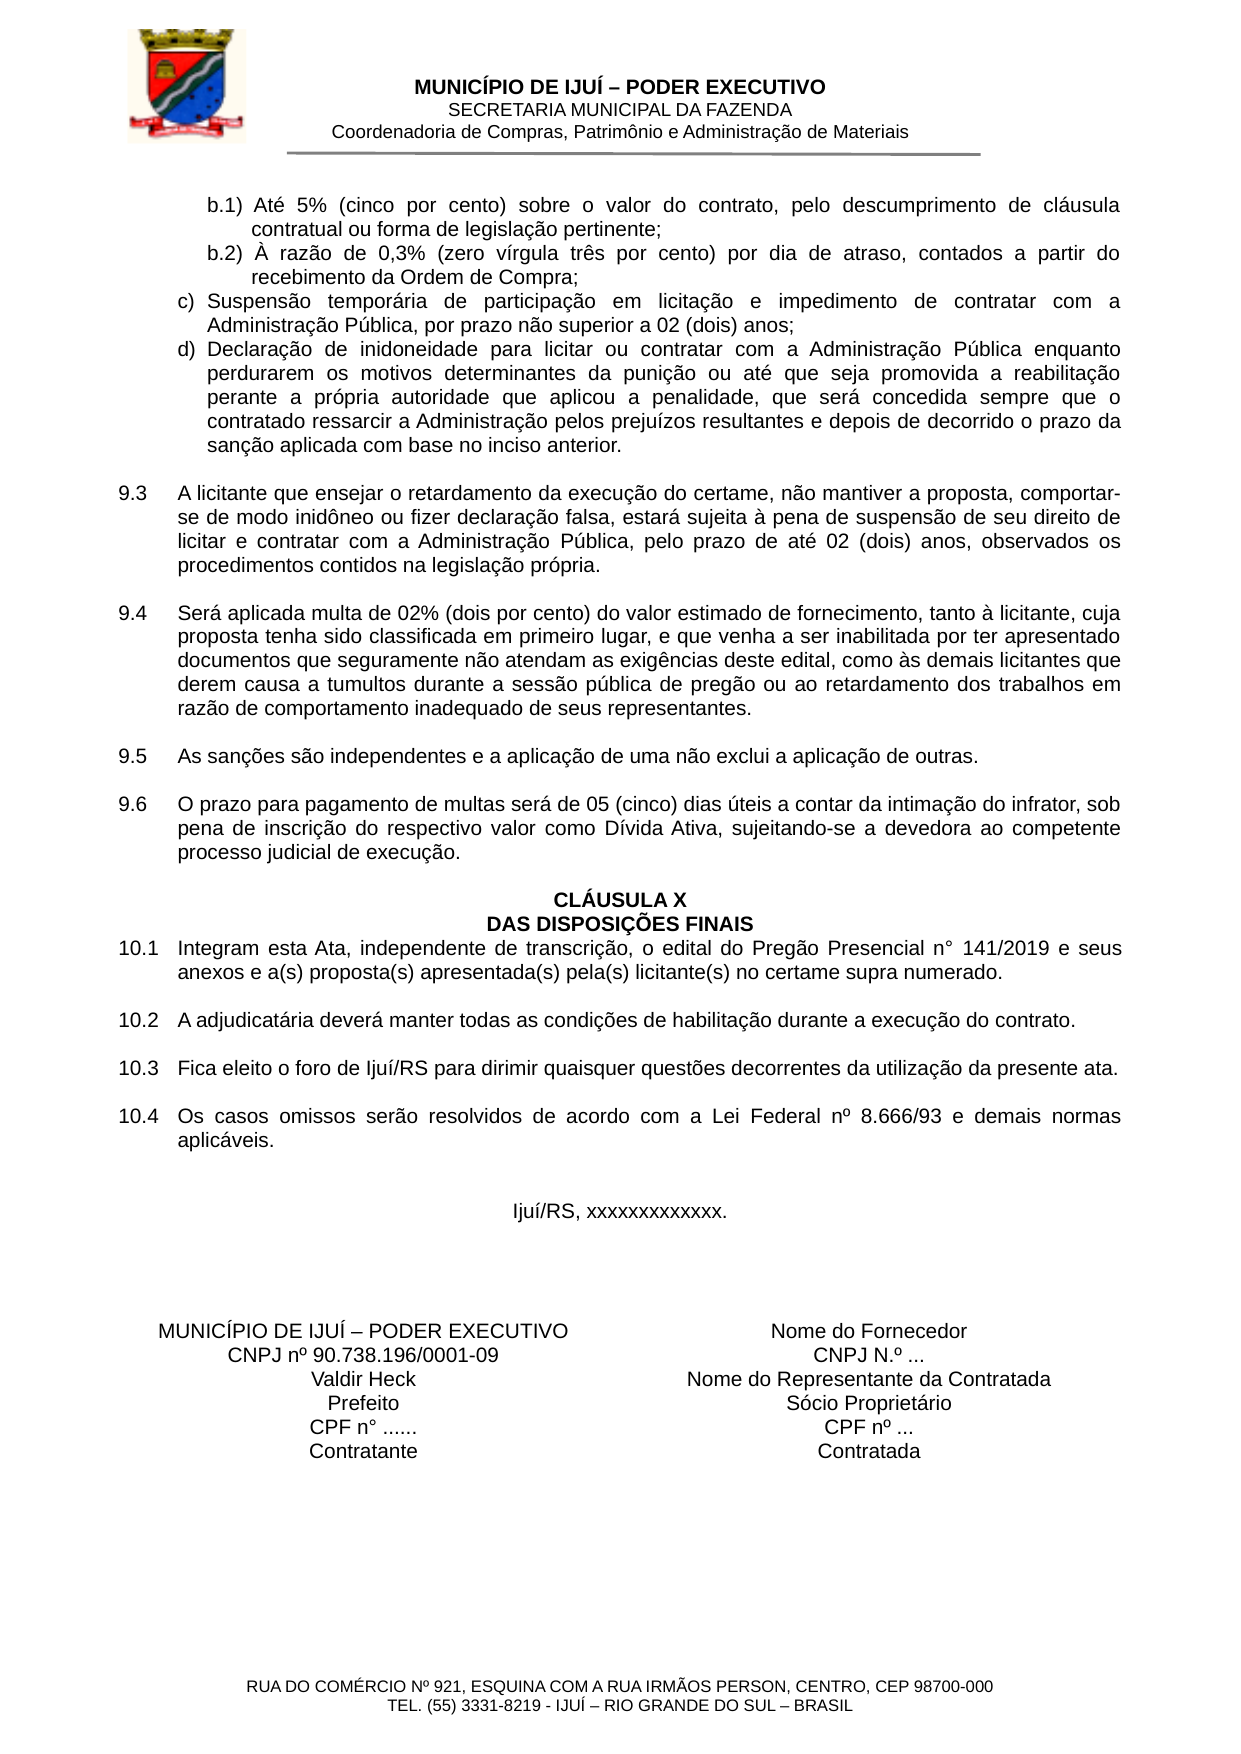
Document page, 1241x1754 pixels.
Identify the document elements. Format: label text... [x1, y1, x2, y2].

list As sanções são independentes e a aplicação de uma não exclui a aplicação de outras. [118, 744, 1122, 768]
text 10.2 A adjudicatária deverá manter todas as condições de habilitação durante a execução do contrato. [118, 1008, 1122, 1032]
list Será aplicada multa de 02% (dois por cento) do valor estimado de fornecimento, tanto à licitante, cuja proposta tenha sido classificada em primeiro lugar, e que venha a ser inabilitada por ter apresentado documentos que seguramente não atendam as exigências deste edital, como às demais licitantes que derem causa a tumultos durante a sessão pública de pregão ou ao retardamento dos trabalhos em razão de comportamento inadequado de seus representantes. [118, 600, 1122, 720]
text 10.4 Os casos omissos serão resolvidos de acordo com a Lei Federal nº 8.666/93 e demais normas aplicáveis. [118, 1103, 1122, 1151]
text 10.1 Integram esta Ata, independente de transcrição, o edital do Pregão Presencial n° 141/2019 e seus anexos e a(s) proposta(s) apresentada(s) pela(s) licitante(s) no certame supra numerado. [118, 936, 1122, 984]
list Declaração de inidoneidade para licitar ou contratar com a Administração Pública enquanto perdurarem os motivos determinantes da punição ou até que seja promovida a reabilitação perante a própria autoridade que aplicou a penalidade, que será concedida sempre que o contratado ressarcir a Administração pelos prejuízos resultantes e depois de decorrido o prazo da sanção aplicada com base no inciso anterior. [177, 337, 1122, 457]
picture [126, 29, 247, 146]
table_header Nome do Fornecedor CNPJ N.º ... Nome do Representante da Contratada Sócio Proprietário CPF nº ... Contratada [616, 1319, 1122, 1463]
text DAS DISPOSIÇÕES FINAIS [118, 912, 1122, 936]
list Suspensão temporária de participação em licitação e impedimento de contratar com a Administração Pública, por prazo não superior a 02 (dois) anos; [177, 289, 1122, 337]
table_header MUNICÍPIO DE IJUÍ – PODER EXECUTIVO CNPJ nº 90.738.196/0001-09 Valdir Heck Prefeito CPF n° ...... Contratante [111, 1319, 616, 1463]
text Ijuí/RS, xxxxxxxxxxxxx. [118, 1199, 1122, 1223]
text 10.3 Fica eleito o foro de Ijuí/RS para dirimir quaisquer questões decorrentes da utilização da presente ata. [118, 1056, 1122, 1079]
text b.1) Até 5% (cinco por cento) sobre o valor do contrato, pelo descumprimento de cláusula contratual ou forma de legislação pertinente; [207, 193, 1122, 241]
text b.2) À razão de 0,3% (zero vírgula três por cento) por dia de atraso, contados a partir do recebimento da Ordem de Compra; [207, 241, 1122, 289]
list A licitante que ensejar o retardamento da execução do certame, não mantiver a proposta, comportar-se de modo inidôneo ou fizer declaração falsa, estará sujeita à pena de suspensão de seu direito de licitar e contratar com a Administração Pública, pelo prazo de até 02 (dois) anos, observados os procedimentos contidos na legislação própria. [118, 481, 1122, 576]
list O prazo para pagamento de multas será de 05 (cinco) dias úteis a contar da intimação do infrator, sob pena de inscrição do respectivo valor como Dívida Ativa, sujeitando-se a devedora ao competente processo judicial de execução. [118, 792, 1122, 864]
text CLÁUSULA X [118, 888, 1122, 912]
